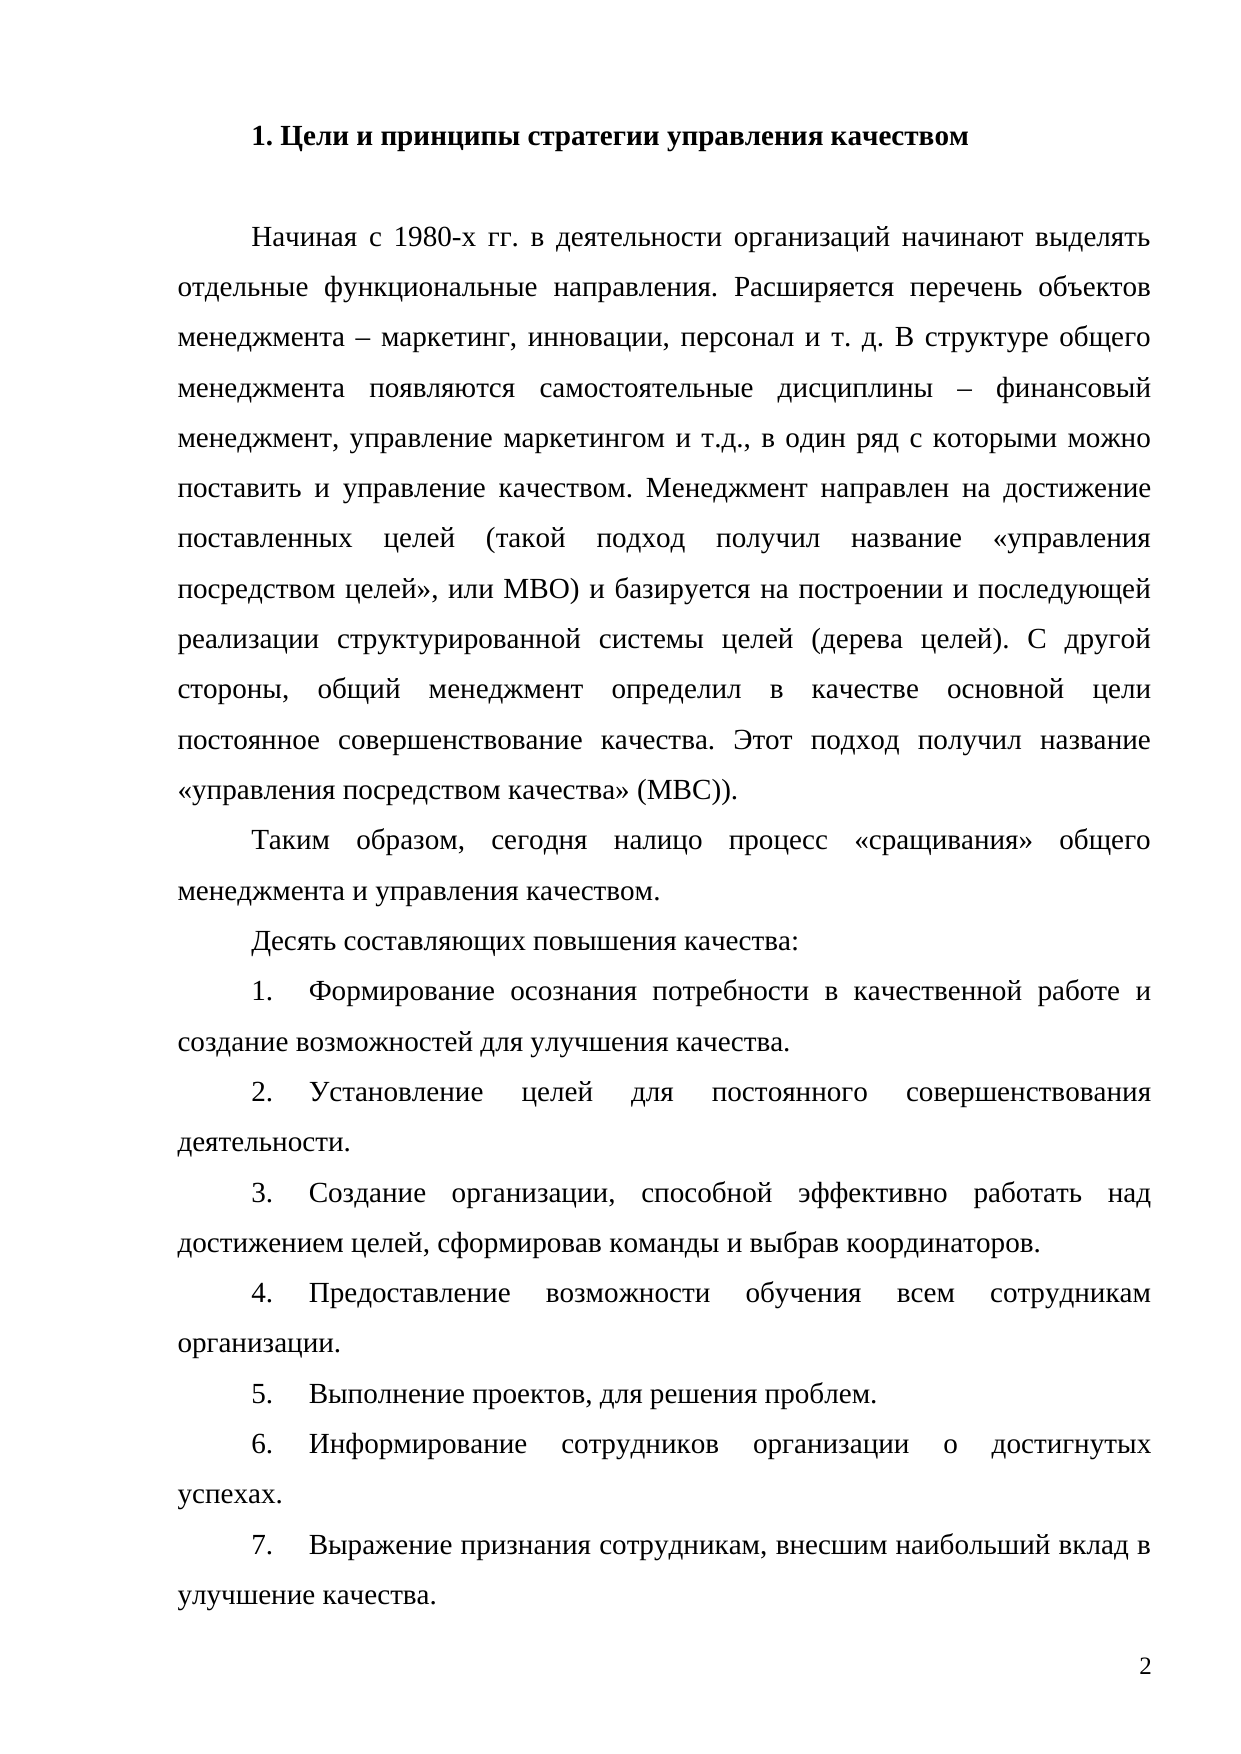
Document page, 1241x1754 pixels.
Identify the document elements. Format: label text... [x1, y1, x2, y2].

list Выражение признания сотрудникам, внесшим наибольший вклад в улучшение качества. [177, 1527, 1152, 1611]
list Выполнение проектов, для решения проблем. [177, 1376, 1152, 1409]
text 1. Цели и принципы стратегии управления качеством [177, 118, 1152, 152]
text Десять составляющих повышения качества: [177, 923, 1152, 957]
list Предоставление возможности обучения всем сотрудникам организации. [177, 1275, 1152, 1359]
list Формирование осознания потребности в качественной работе и создание возможностей для улучшения качества. [177, 973, 1152, 1057]
text Начиная с 1980-х гг. в деятельности организаций начинают выделять отдельные функциональные направления. Расширяется перечень объектов менеджмента – маркетинг, инновации, персонал и т. д. В структуре общего менеджмента появляются самостоятельные дисциплины – финансовый менеджмент, управление маркетингом и т.д., в один ряд с которыми можно поставить и управление качеством. Менеджмент направлен на достижение поставленных целей (такой подход получил название «управления посредством целей», или МВО) и базируется на построении и последующей реализации структурированной системы целей (дерева целей). С другой стороны, общий менеджмент определил в качестве основной цели постоянное совершенствование качества. Этот подход получил название «управления посредством качества» (МВС)). [177, 219, 1152, 806]
list Установление целей для постоянного совершенствования деятельности. [177, 1074, 1152, 1158]
list Информирование сотрудников организации о достигнутых успехах. [177, 1426, 1152, 1510]
list Создание организации, способной эффективно работать над достижением целей, сформировав команды и выбрав координаторов. [177, 1175, 1152, 1258]
text Таким образом, сегодня налицо процесс «сращивания» общего менеджмента и управления качеством. [177, 822, 1152, 906]
